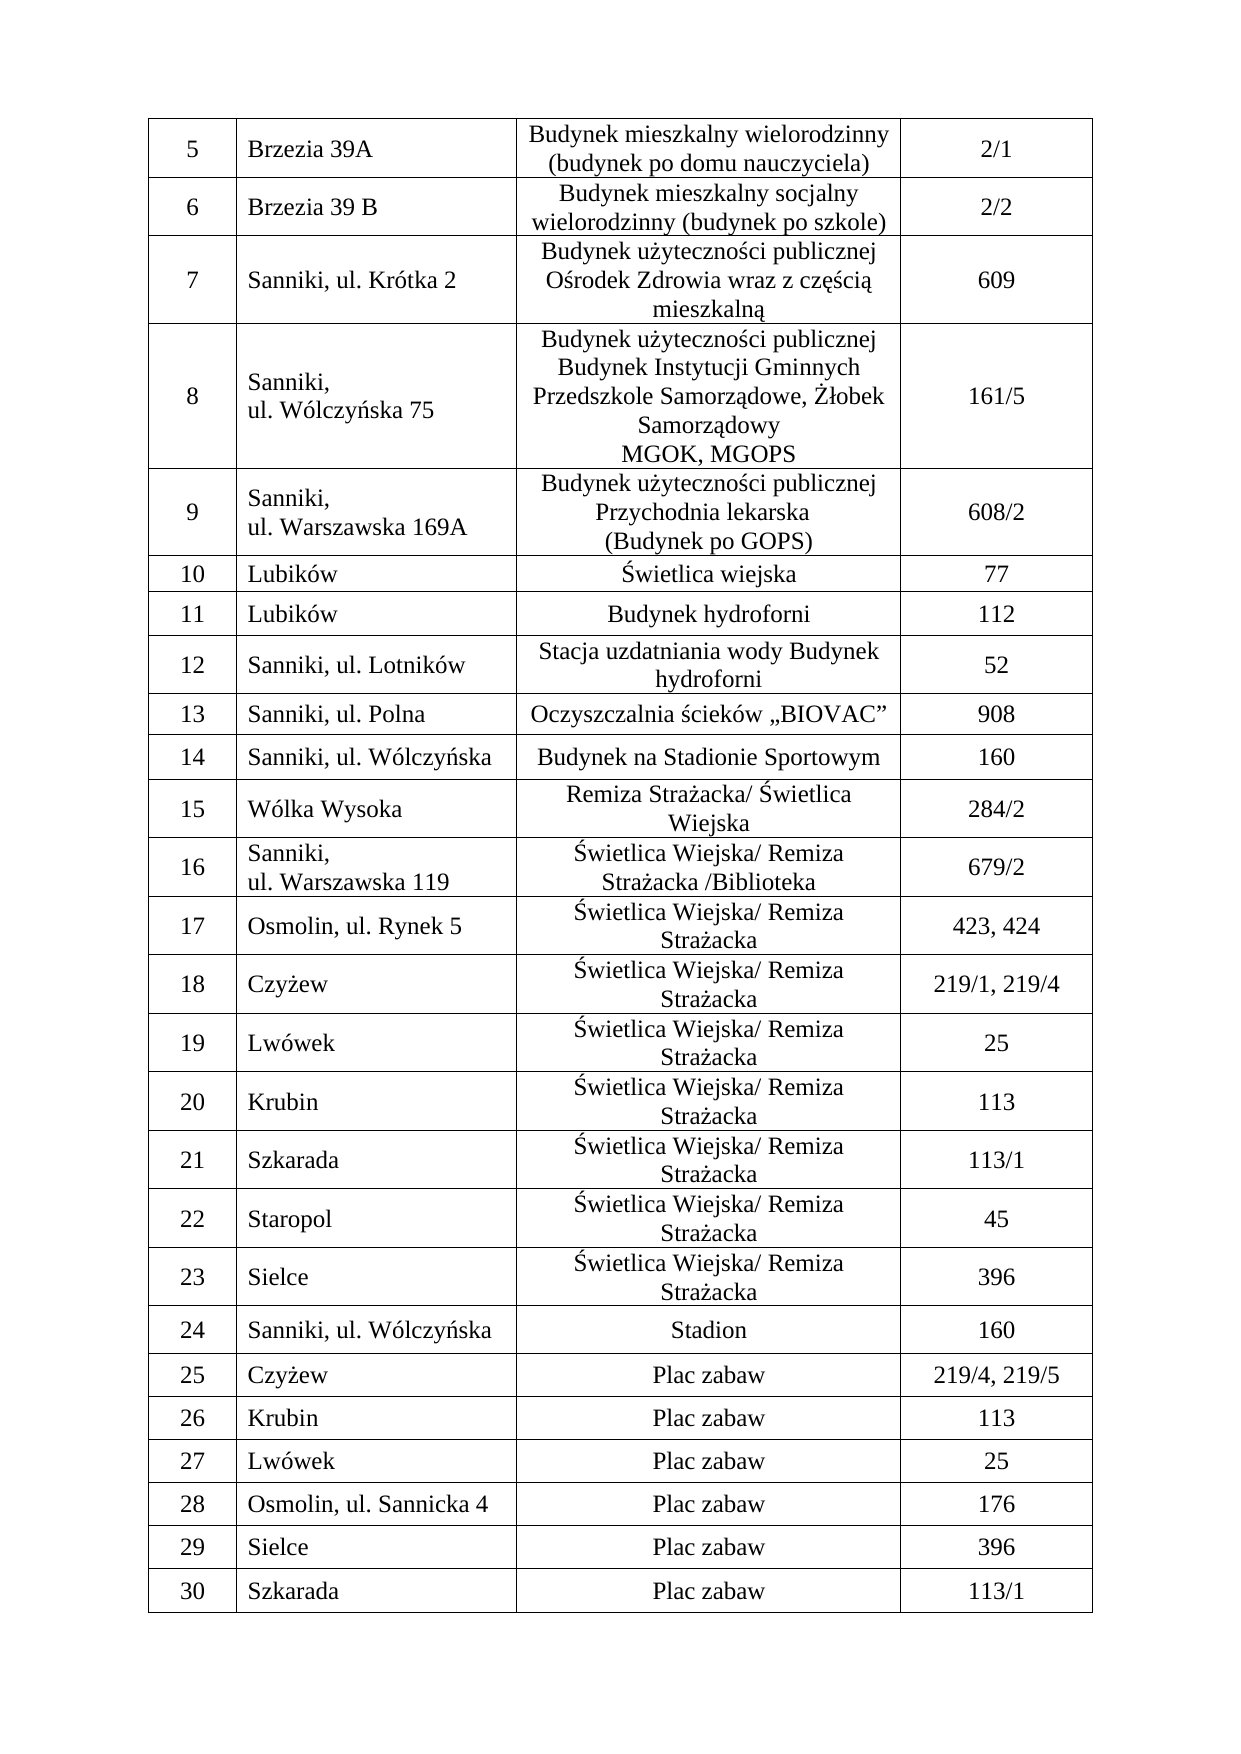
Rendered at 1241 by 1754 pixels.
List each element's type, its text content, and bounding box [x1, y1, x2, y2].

table_cell Szkarada [237, 1131, 516, 1188]
table_cell Plac zabaw [517, 1569, 900, 1612]
table_cell 219/1, 219/4 [901, 955, 1092, 1013]
table_cell Świetlica Wiejska/ Remiza Strażacka [517, 955, 900, 1013]
table_cell Lubików [237, 592, 516, 635]
table_cell Sanniki, ul. Polna [237, 694, 516, 734]
table_cell Świetlica Wiejska/ Remiza Strażacka /Biblioteka [517, 838, 900, 896]
table_cell Sanniki, ul. Wólczyńska [237, 735, 516, 778]
table_cell Budynek mieszkalny socjalny wielorodzinny (budynek po szkole) [517, 178, 900, 235]
table_cell Krubin [237, 1072, 516, 1130]
table_cell 609 [901, 236, 1092, 323]
table_cell 113/1 [901, 1569, 1092, 1612]
table_cell 6 [149, 178, 236, 235]
table_cell Świetlica Wiejska/ Remiza Strażacka [517, 1072, 900, 1130]
table_cell Sanniki, ul. Wólczyńska [237, 1306, 516, 1352]
table_cell Budynek użyteczności publicznej Ośrodek Zdrowia wraz z częścią mieszkalną [517, 236, 900, 323]
table_cell 396 [901, 1248, 1092, 1305]
table_cell Świetlica Wiejska/ Remiza Strażacka [517, 897, 900, 954]
table_cell 11 [149, 592, 236, 635]
table_cell Świetlica Wiejska/ Remiza Strażacka [517, 1248, 900, 1305]
table_cell Sielce [237, 1248, 516, 1305]
table_cell Stadion [517, 1306, 900, 1352]
table_cell Sanniki, ul. Krótka 2 [237, 236, 516, 323]
table_cell 908 [901, 694, 1092, 734]
table_cell 396 [901, 1526, 1092, 1568]
table_cell 113 [901, 1397, 1092, 1438]
table_cell Sielce [237, 1526, 516, 1568]
table_cell Plac zabaw [517, 1354, 900, 1396]
table_cell 77 [901, 556, 1092, 591]
table_cell Brzezia 39 B [237, 178, 516, 235]
table_cell Budynek użyteczności publicznej Przychodnia lekarska (Budynek po GOPS) [517, 469, 900, 555]
table_cell Brzezia 39A [237, 119, 516, 177]
table_cell Plac zabaw [517, 1440, 900, 1482]
table_cell Staropol [237, 1189, 516, 1247]
table_cell 25 [149, 1354, 236, 1396]
table_cell Świetlica wiejska [517, 556, 900, 591]
table_cell Lubików [237, 556, 516, 591]
table_cell 23 [149, 1248, 236, 1305]
table_cell 25 [901, 1440, 1092, 1482]
table_cell Budynek mieszkalny wielorodzinny (budynek po domu nauczyciela) [517, 119, 900, 177]
table_cell 161/5 [901, 324, 1092, 467]
table_cell 52 [901, 636, 1092, 693]
table_cell 22 [149, 1189, 236, 1247]
table_cell 30 [149, 1569, 236, 1612]
table_cell Sanniki, ul. Lotników [237, 636, 516, 693]
table_cell 12 [149, 636, 236, 693]
table_cell 25 [901, 1014, 1092, 1071]
table_cell Czyżew [237, 955, 516, 1013]
table_cell 27 [149, 1440, 236, 1482]
table_cell Lwówek [237, 1440, 516, 1482]
table_cell Budynek hydroforni [517, 592, 900, 635]
table_cell 26 [149, 1397, 236, 1438]
table_cell 7 [149, 236, 236, 323]
table_cell 15 [149, 780, 236, 837]
table_cell Budynek na Stadionie Sportowym [517, 735, 900, 778]
table_cell 423, 424 [901, 897, 1092, 954]
table_cell 284/2 [901, 780, 1092, 837]
table_cell Szkarada [237, 1569, 516, 1612]
table_cell Budynek użyteczności publicznej Budynek Instytucji Gminnych Przedszkole Samorządowe, Żłobek Samorządowy MGOK, MGOPS [517, 324, 900, 467]
table_cell 160 [901, 735, 1092, 778]
table_cell Sanniki, ul. Wólczyńska 75 [237, 324, 516, 467]
table_cell Plac zabaw [517, 1526, 900, 1568]
table_cell 5 [149, 119, 236, 177]
table_cell 113/1 [901, 1131, 1092, 1188]
table_cell 112 [901, 592, 1092, 635]
table_cell 29 [149, 1526, 236, 1568]
table_cell Plac zabaw [517, 1397, 900, 1438]
table_cell 679/2 [901, 838, 1092, 896]
table_cell 160 [901, 1306, 1092, 1352]
table_cell Świetlica Wiejska/ Remiza Strażacka [517, 1014, 900, 1071]
table_cell Lwówek [237, 1014, 516, 1071]
table_cell 24 [149, 1306, 236, 1352]
table_cell Osmolin, ul. Sannicka 4 [237, 1483, 516, 1525]
table_cell 10 [149, 556, 236, 591]
table_cell 21 [149, 1131, 236, 1188]
table_cell 13 [149, 694, 236, 734]
table_cell Oczyszczalnia ścieków „BIOVAC” [517, 694, 900, 734]
table_cell Remiza Strażacka/ Świetlica Wiejska [517, 780, 900, 837]
table_cell 14 [149, 735, 236, 778]
table_cell Stacja uzdatniania wody Budynek hydroforni [517, 636, 900, 693]
table_cell 17 [149, 897, 236, 954]
table_cell Świetlica Wiejska/ Remiza Strażacka [517, 1131, 900, 1188]
table_cell 45 [901, 1189, 1092, 1247]
table_cell 20 [149, 1072, 236, 1130]
table_cell 2/2 [901, 178, 1092, 235]
table_cell Sanniki, ul. Warszawska 169A [237, 469, 516, 555]
table_cell 219/4, 219/5 [901, 1354, 1092, 1396]
table_cell 8 [149, 324, 236, 467]
table_cell 2/1 [901, 119, 1092, 177]
table_cell 28 [149, 1483, 236, 1525]
table_cell Czyżew [237, 1354, 516, 1396]
table_cell 9 [149, 469, 236, 555]
table_cell 113 [901, 1072, 1092, 1130]
table_cell 176 [901, 1483, 1092, 1525]
table_cell 608/2 [901, 469, 1092, 555]
table_cell Osmolin, ul. Rynek 5 [237, 897, 516, 954]
table_cell 16 [149, 838, 236, 896]
table_cell Sanniki, ul. Warszawska 119 [237, 838, 516, 896]
table_cell 19 [149, 1014, 236, 1071]
table_cell Krubin [237, 1397, 516, 1438]
table_cell Wólka Wysoka [237, 780, 516, 837]
table_cell 18 [149, 955, 236, 1013]
table_cell Plac zabaw [517, 1483, 900, 1525]
table_cell Świetlica Wiejska/ Remiza Strażacka [517, 1189, 900, 1247]
